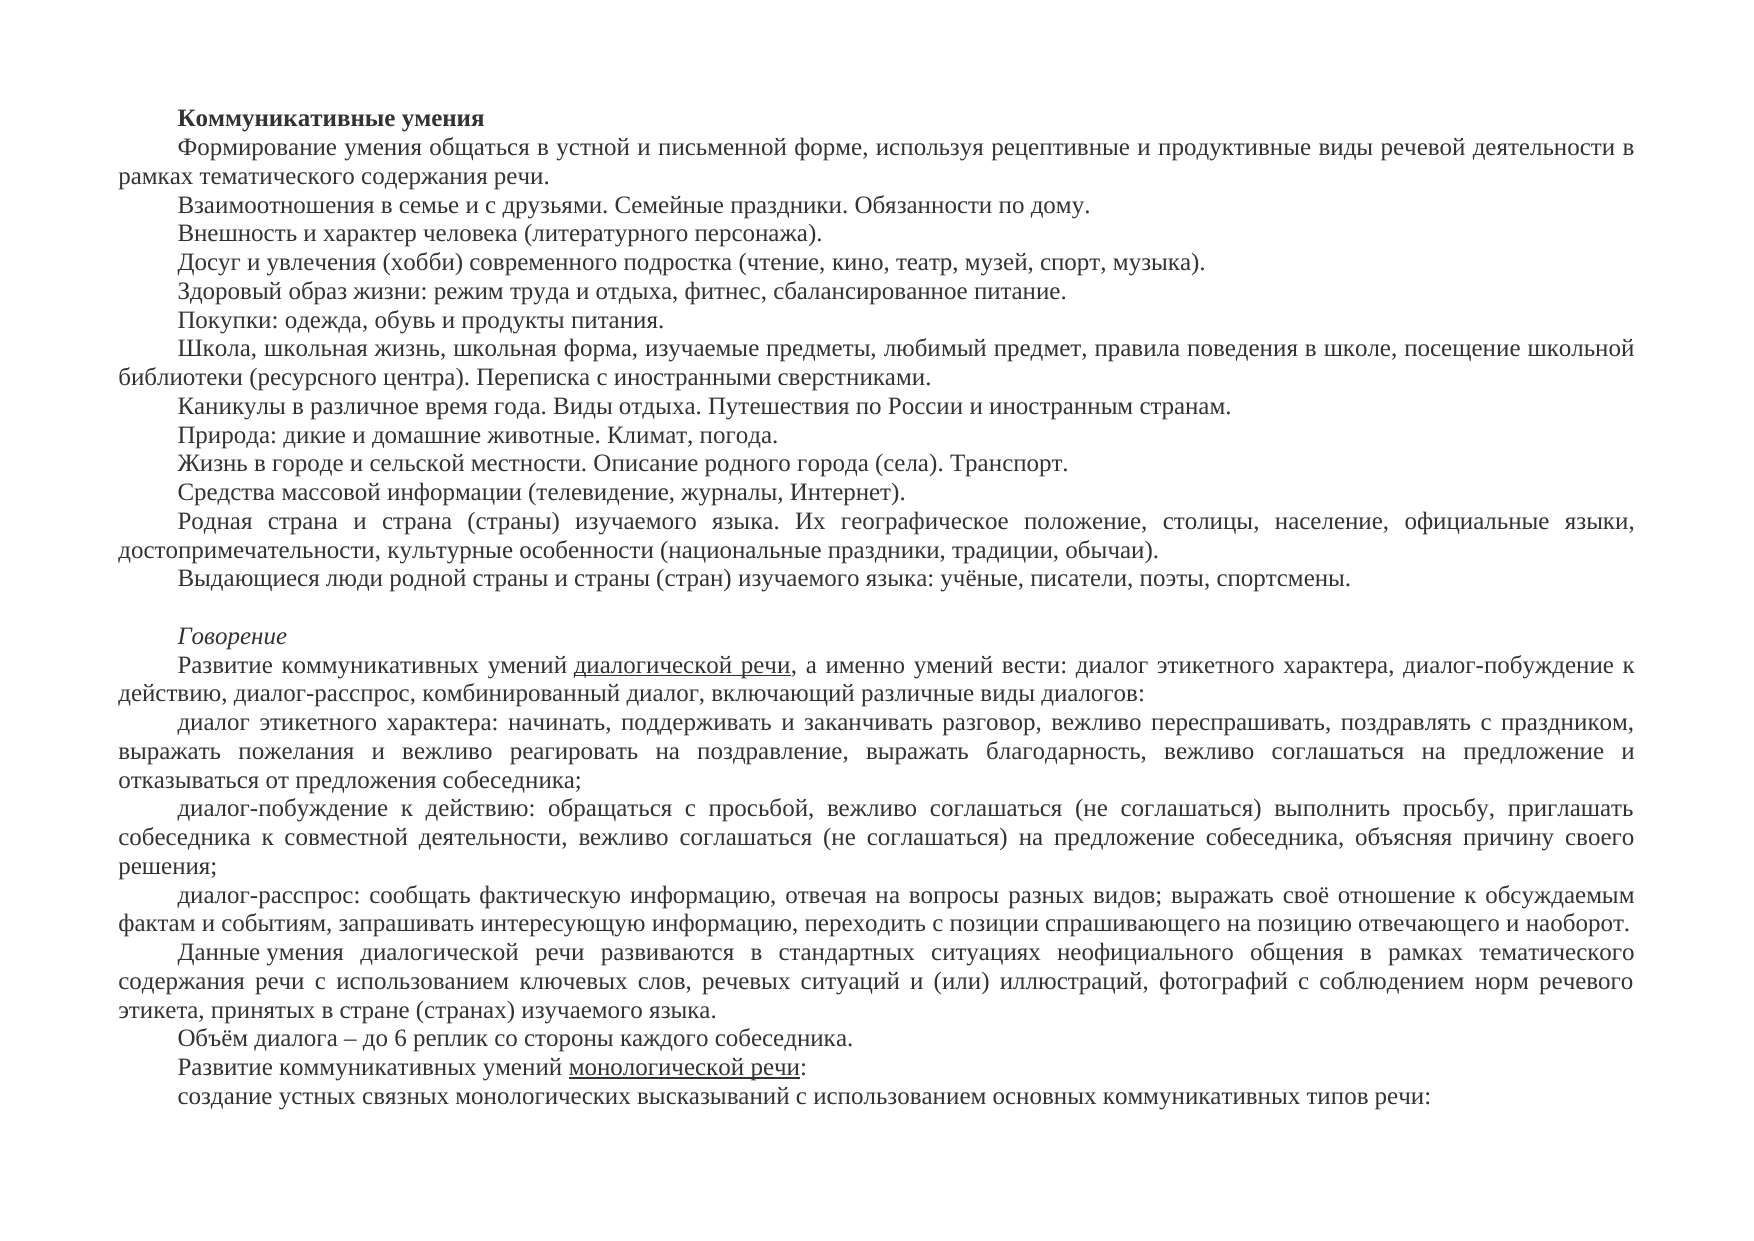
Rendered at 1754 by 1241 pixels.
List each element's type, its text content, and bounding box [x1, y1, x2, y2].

text Покупки: одежда, обувь и продукты питания. [118, 305, 1636, 333]
text Жизнь в городе и сельской местности. Описание родного города (села). Транспорт. [118, 448, 1636, 477]
text Школа, школьная жизнь, школьная форма, изучаемые предметы, любимый предмет, правила поведения в школе, посещение школьной библиотеки (ресурсного центра). Переписка с иностранными сверстниками. [118, 333, 1636, 391]
text Развитие коммуникативных умений диалогической речи, а именно умений вести: диалог этикетного характера, диалог-побуждение к действию, диалог-расспрос, комбинированный диалог, включающий различные виды диалогов: [118, 650, 1636, 707]
text Внешность и характер человека (литературного персонажа). [118, 218, 1636, 247]
text Природа: дикие и домашние животные. Климат, погода. [118, 420, 1636, 448]
text Коммуникативные умения [118, 103, 1636, 132]
text Формирование умения общаться в устной и письменной форме, используя рецептивные и продуктивные виды речевой деятельности в рамках тематического содержания речи. [118, 132, 1636, 190]
text диалог-побуждение к действию: обращаться с просьбой, вежливо соглашаться (не соглашаться) выполнить просьбу, приглашать собеседника к совместной деятельности, вежливо соглашаться (не соглашаться) на предложение собеседника, объясняя причину своего решения; [118, 793, 1636, 880]
text Говорение [118, 621, 1636, 650]
text диалог-расспрос: сообщать фактическую информацию, отвечая на вопросы разных видов; выражать своё отношение к обсуждаемым фактам и событиям, запрашивать интересующую информацию, переходить с позиции спрашивающего на позицию отвечающего и наоборот. [118, 880, 1636, 937]
text Здоровый образ жизни: режим труда и отдыха, фитнес, сбалансированное питание. [118, 276, 1636, 305]
text Родная страна и страна (страны) изучаемого языка. Их географическое положение, столицы, население, официальные языки, достопримечательности, культурные особенности (национальные праздники, традиции, обычаи). [118, 506, 1636, 563]
text Выдающиеся люди родной страны и страны (стран) изучаемого языка: учёные, писатели, поэты, спортсмены. [118, 563, 1636, 592]
text Каникулы в различное время года. Виды отдыха. Путешествия по России и иностранным странам. [118, 391, 1636, 420]
text Данные умения диалогической речи развиваются в стандартных ситуациях неофициального общения в рамках тематического содержания речи с использованием ключевых слов, речевых ситуаций и (или) иллюстраций, фотографий с соблюдением норм речевого этикета, принятых в стране (странах) изучаемого языка. [118, 937, 1636, 1023]
text создание устных связных монологических высказываний с использованием основных коммуникативных типов речи: [118, 1081, 1636, 1110]
text Средства массовой информации (телевидение, журналы, Интернет). [118, 477, 1636, 506]
text Развитие коммуникативных умений монологической речи: [118, 1052, 1636, 1081]
text диалог этикетного характера: начинать, поддерживать и заканчивать разговор, вежливо переспрашивать, поздравлять с праздником, выражать пожелания и вежливо реагировать на поздравление, выражать благодарность, вежливо соглашаться на предложение и отказываться от предложения собеседника; [118, 707, 1636, 793]
text Взаимоотношения в семье и с друзьями. Семейные праздники. Обязанности по дому. [118, 190, 1636, 218]
text Досуг и увлечения (хобби) современного подростка (чтение, кино, театр, музей, спорт, музыка). [118, 247, 1636, 276]
text Объём диалога – до 6 реплик со стороны каждого собеседника. [118, 1023, 1636, 1052]
